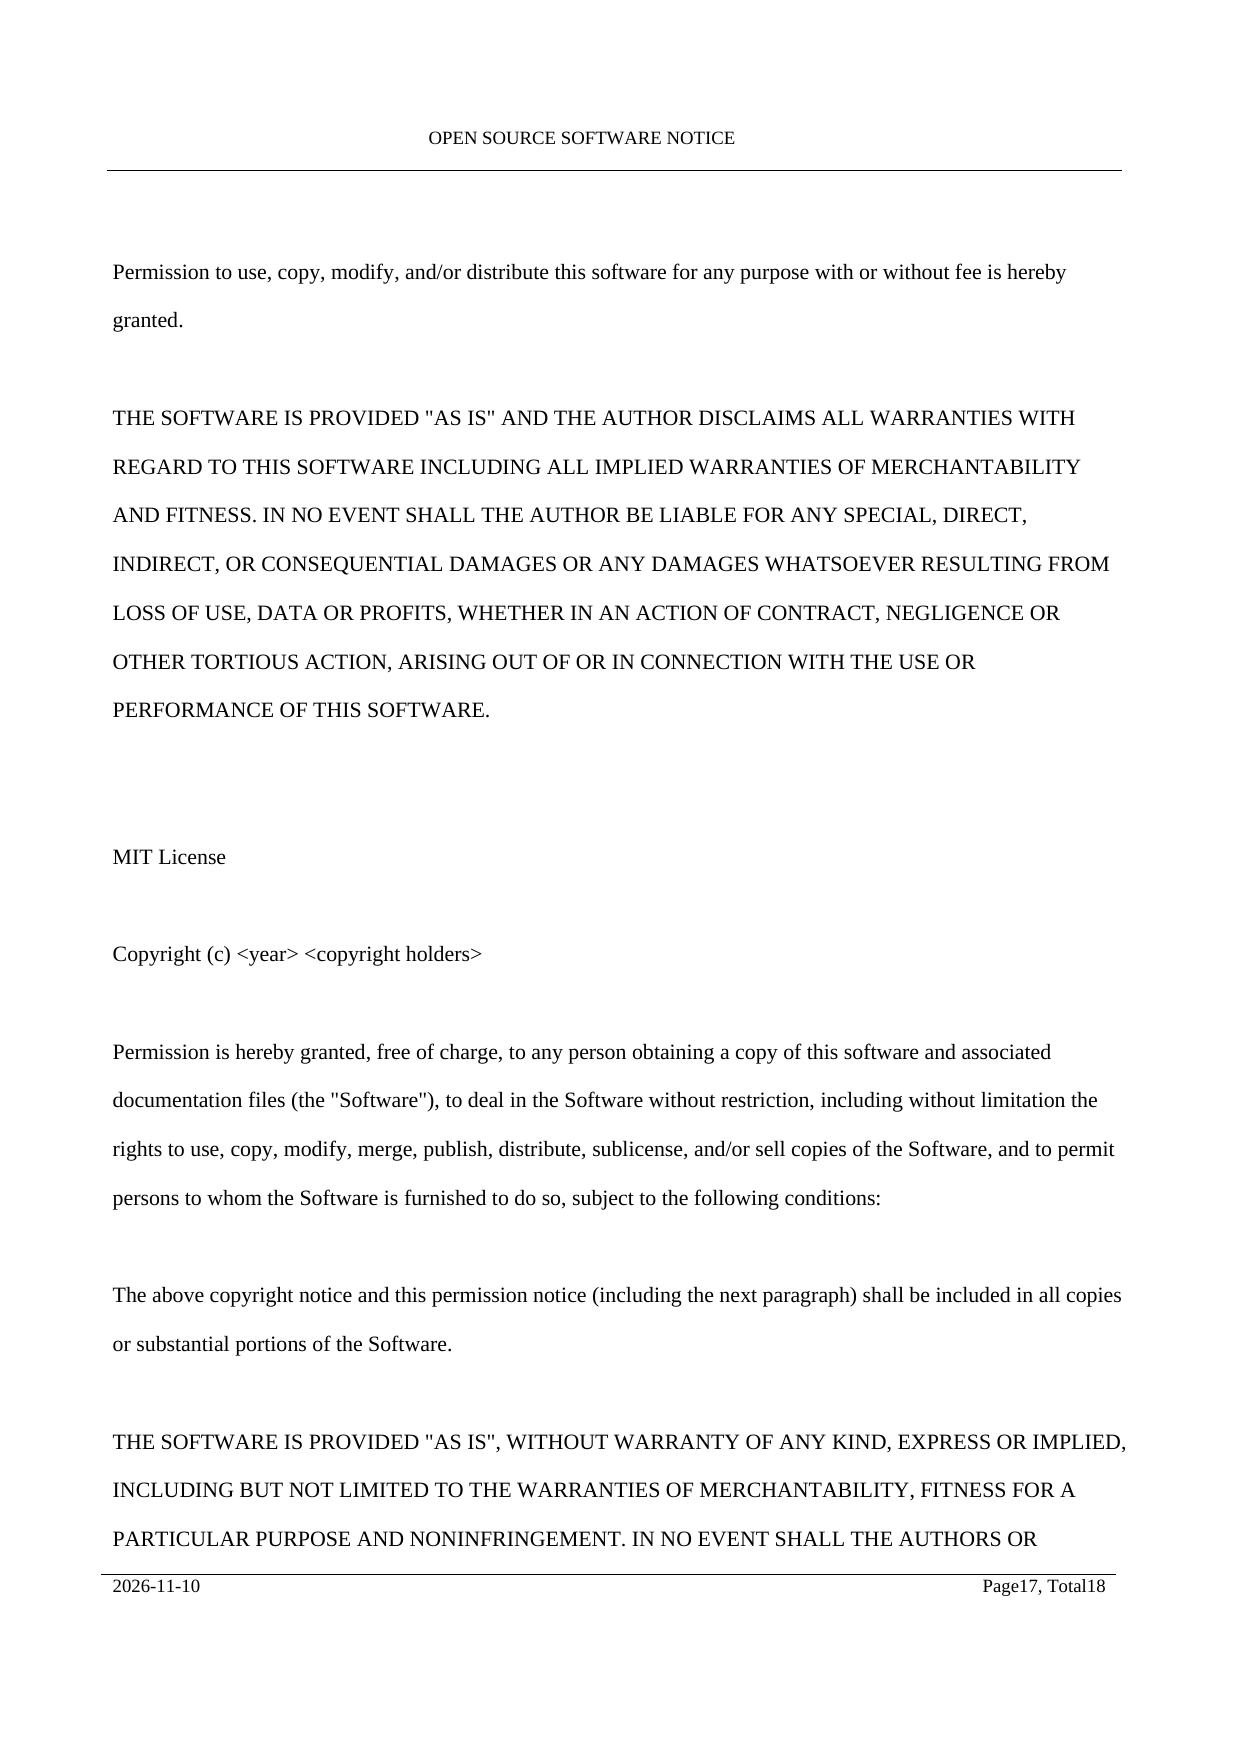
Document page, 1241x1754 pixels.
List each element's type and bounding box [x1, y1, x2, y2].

text [112, 206, 1128, 1555]
